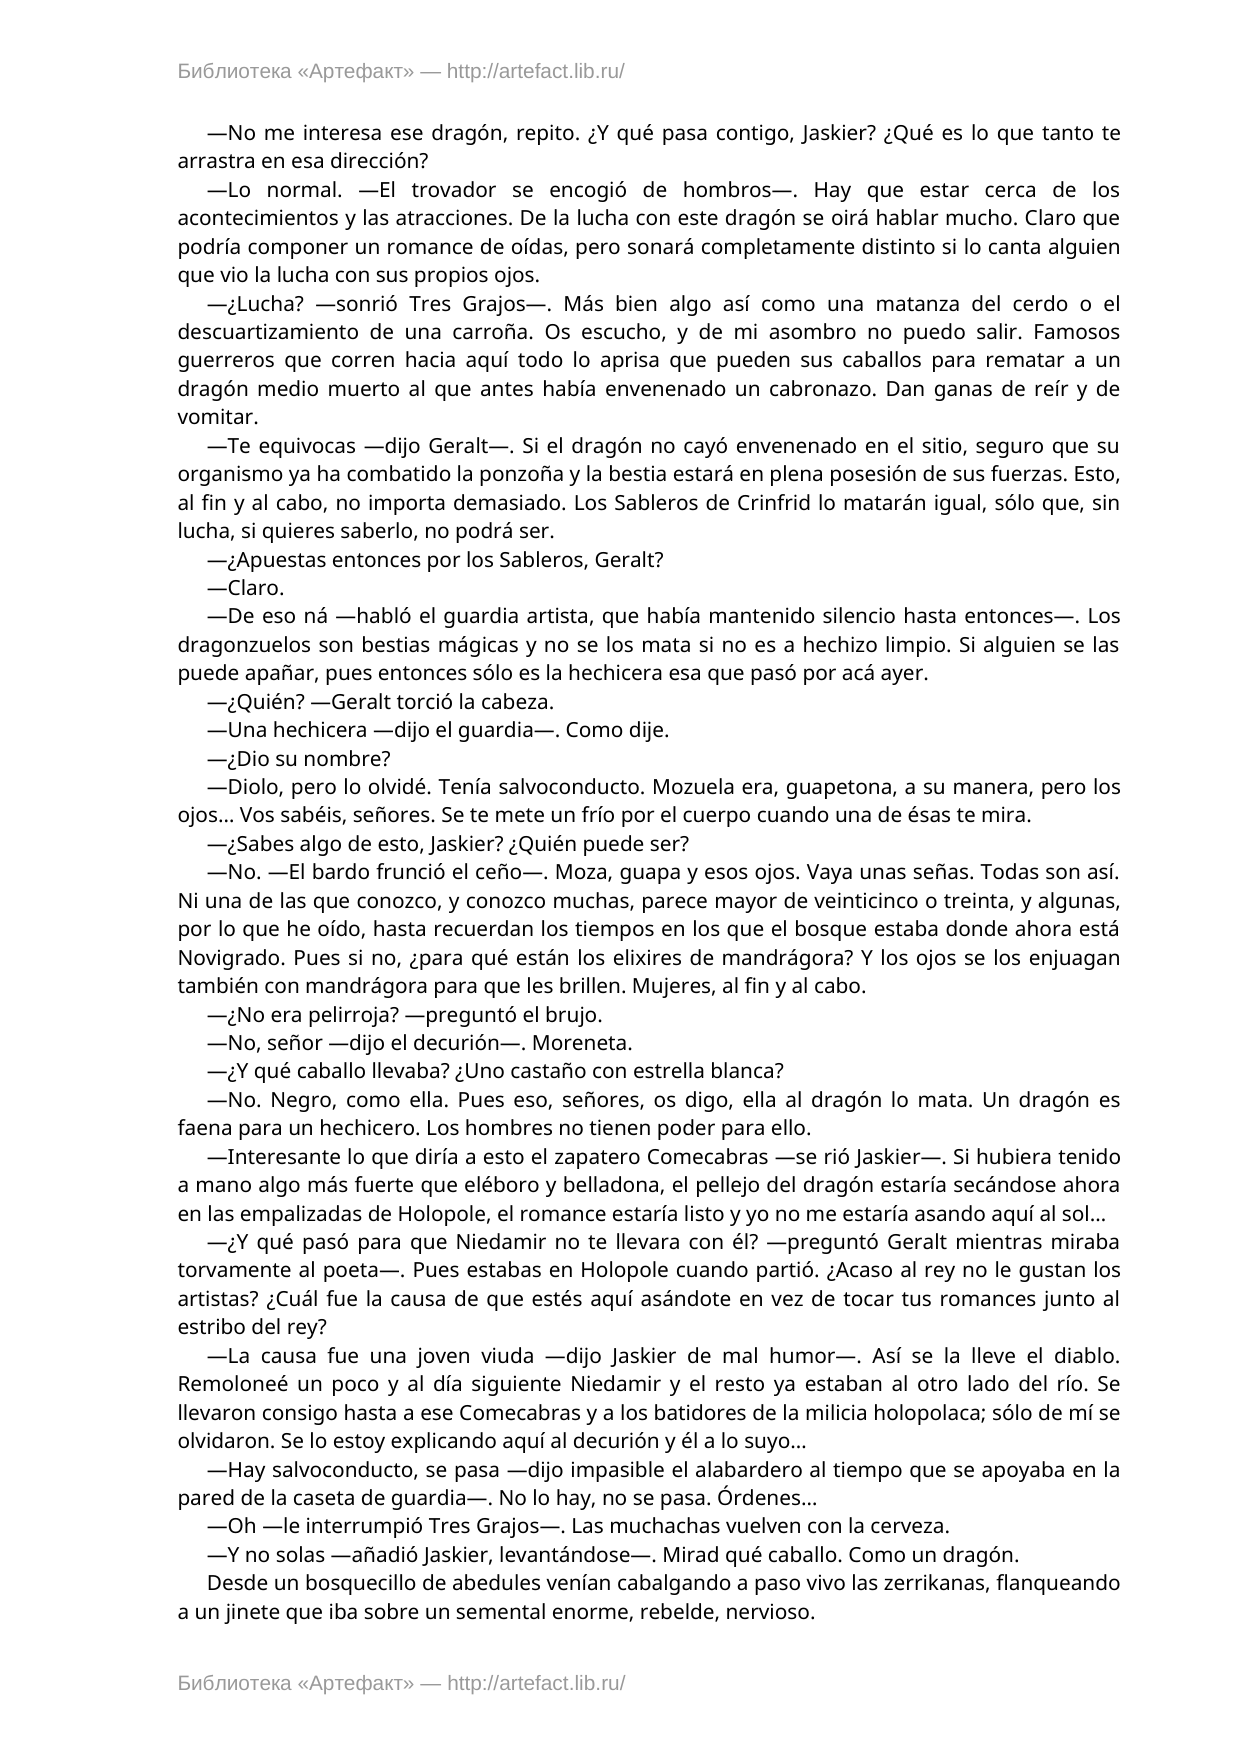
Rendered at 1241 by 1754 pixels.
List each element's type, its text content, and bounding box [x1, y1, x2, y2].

text —¿Y qué pasó para que Niedamir no te llevara con él? —preguntó Geralt mientras miraba torvamente al poeta—. Pues estabas en Holopole cuando partió. ¿Acaso al rey no le gustan los artistas? ¿Cuál fue la causa de que estés aquí asándote en vez de tocar tus romances junto al estribo del rey? [177, 1227, 1122, 1341]
text —De eso ná —habló el guardia artista, que había mantenido silencio hasta entonces—. Los dragonzuelos son bestias mágicas y no se los mata si no es a hechizo limpio. Si alguien se las puede apañar, pues entonces sólo es la hechicera esa que pasó por acá ayer. [177, 602, 1122, 687]
text —No. —El bardo frunció el ceño—. Moza, guapa y esos ojos. Vaya unas señas. Todas son así. Ni una de las que conozco, y conozco muchas, parece mayor de veinticinco o treinta, y algunas, por lo que he oído, hasta recuerdan los tiempos en los que el bosque estaba donde ahora está Novigrado. Pues si no, ¿para qué están los elixires de mandrágora? Y los ojos se los enjuagan también con mandrágora para que les brillen. Mujeres, al fin y al cabo. [177, 857, 1122, 1000]
text —Oh —le interrumpió Tres Grajos—. Las muchachas vuelven con la cerveza. [177, 1512, 1122, 1540]
text —No. Negro, como ella. Pues eso, señores, os digo, ella al dragón lo mata. Un dragón es faena para un hechicero. Los hombres no tienen poder para ello. [177, 1085, 1122, 1142]
text —¿Dio su nombre? [177, 744, 1122, 772]
text —Hay salvoconducto, se pasa —dijo impasible el alabardero al tiempo que se apoyaba en la pared de la caseta de guardia—. No lo hay, no se pasa. Órdenes… [177, 1455, 1122, 1512]
text Desde un bosquecillo de abedules venían cabalgando a paso vivo las zerrikanas, flanqueando a un jinete que iba sobre un semental enorme, rebelde, nervioso. [177, 1568, 1122, 1625]
text —¿Quién? —Geralt torció la cabeza. [177, 687, 1122, 715]
text —No me interesa ese dragón, repito. ¿Y qué pasa contigo, Jaskier? ¿Qué es lo que tanto te arrastra en esa dirección? [177, 118, 1122, 175]
text —No, señor —dijo el decurión—. Moreneta. [177, 1028, 1122, 1057]
text —¿Sabes algo de esto, Jaskier? ¿Quién puede ser? [177, 829, 1122, 857]
text —Diolo, pero lo olvidé. Tenía salvoconducto. Mozuela era, guapetona, a su manera, pero los ojos… Vos sabéis, señores. Se te mete un frío por el cuerpo cuando una de ésas te mira. [177, 772, 1122, 829]
text —¿No era pelirroja? —preguntó el brujo. [177, 1000, 1122, 1028]
text —¿Apuestas entonces por los Sableros, Geralt? [177, 545, 1122, 573]
text —¿Lucha? —sonrió Tres Grajos—. Más bien algo así como una matanza del cerdo o el descuartizamiento de una carroña. Os escucho, y de mi asombro no puedo salir. Famosos guerreros que corren hacia aquí todo lo aprisa que pueden sus caballos para rematar a un dragón medio muerto al que antes había envenenado un cabronazo. Dan ganas de reír y de vomitar. [177, 289, 1122, 431]
text —Claro. [177, 573, 1122, 602]
text —Lo normal. —El trovador se encogió de hombros—. Hay que estar cerca de los acontecimientos y las atracciones. De la lucha con este dragón se oirá hablar mucho. Claro que podría componer un romance de oídas, pero sonará completamente distinto si lo canta alguien que vio la lucha con sus propios ojos. [177, 175, 1122, 289]
text —Te equivocas —dijo Geralt—. Si el dragón no cayó envenenado en el sitio, seguro que su organismo ya ha combatido la ponzoña y la bestia estará en plena posesión de sus fuerzas. Esto, al fin y al cabo, no importa demasiado. Los Sableros de Crinfrid lo matarán igual, sólo que, sin lucha, si quieres saberlo, no podrá ser. [177, 431, 1122, 545]
text —Una hechicera —dijo el guardia—. Como dije. [177, 715, 1122, 744]
text —Y no solas —añadió Jaskier, levantándose—. Mirad qué caballo. Como un dragón. [177, 1540, 1122, 1568]
text —La causa fue una joven viuda —dijo Jaskier de mal humor—. Así se la lleve el diablo. Remoloneé un poco y al día siguiente Niedamir y el resto ya estaban al otro lado del río. Se llevaron consigo hasta a ese Comecabras y a los batidores de la milicia holopolaca; sólo de mí se olvidaron. Se lo estoy explicando aquí al decurión y él a lo suyo… [177, 1341, 1122, 1455]
text —¿Y qué caballo llevaba? ¿Uno castaño con estrella blanca? [177, 1057, 1122, 1085]
text —Interesante lo que diría a esto el zapatero Comecabras —se rió Jaskier—. Si hubiera tenido a mano algo más fuerte que eléboro y belladona, el pellejo del dragón estaría secándose ahora en las empalizadas de Holopole, el romance estaría listo y yo no me estaría asando aquí al sol… [177, 1142, 1122, 1227]
